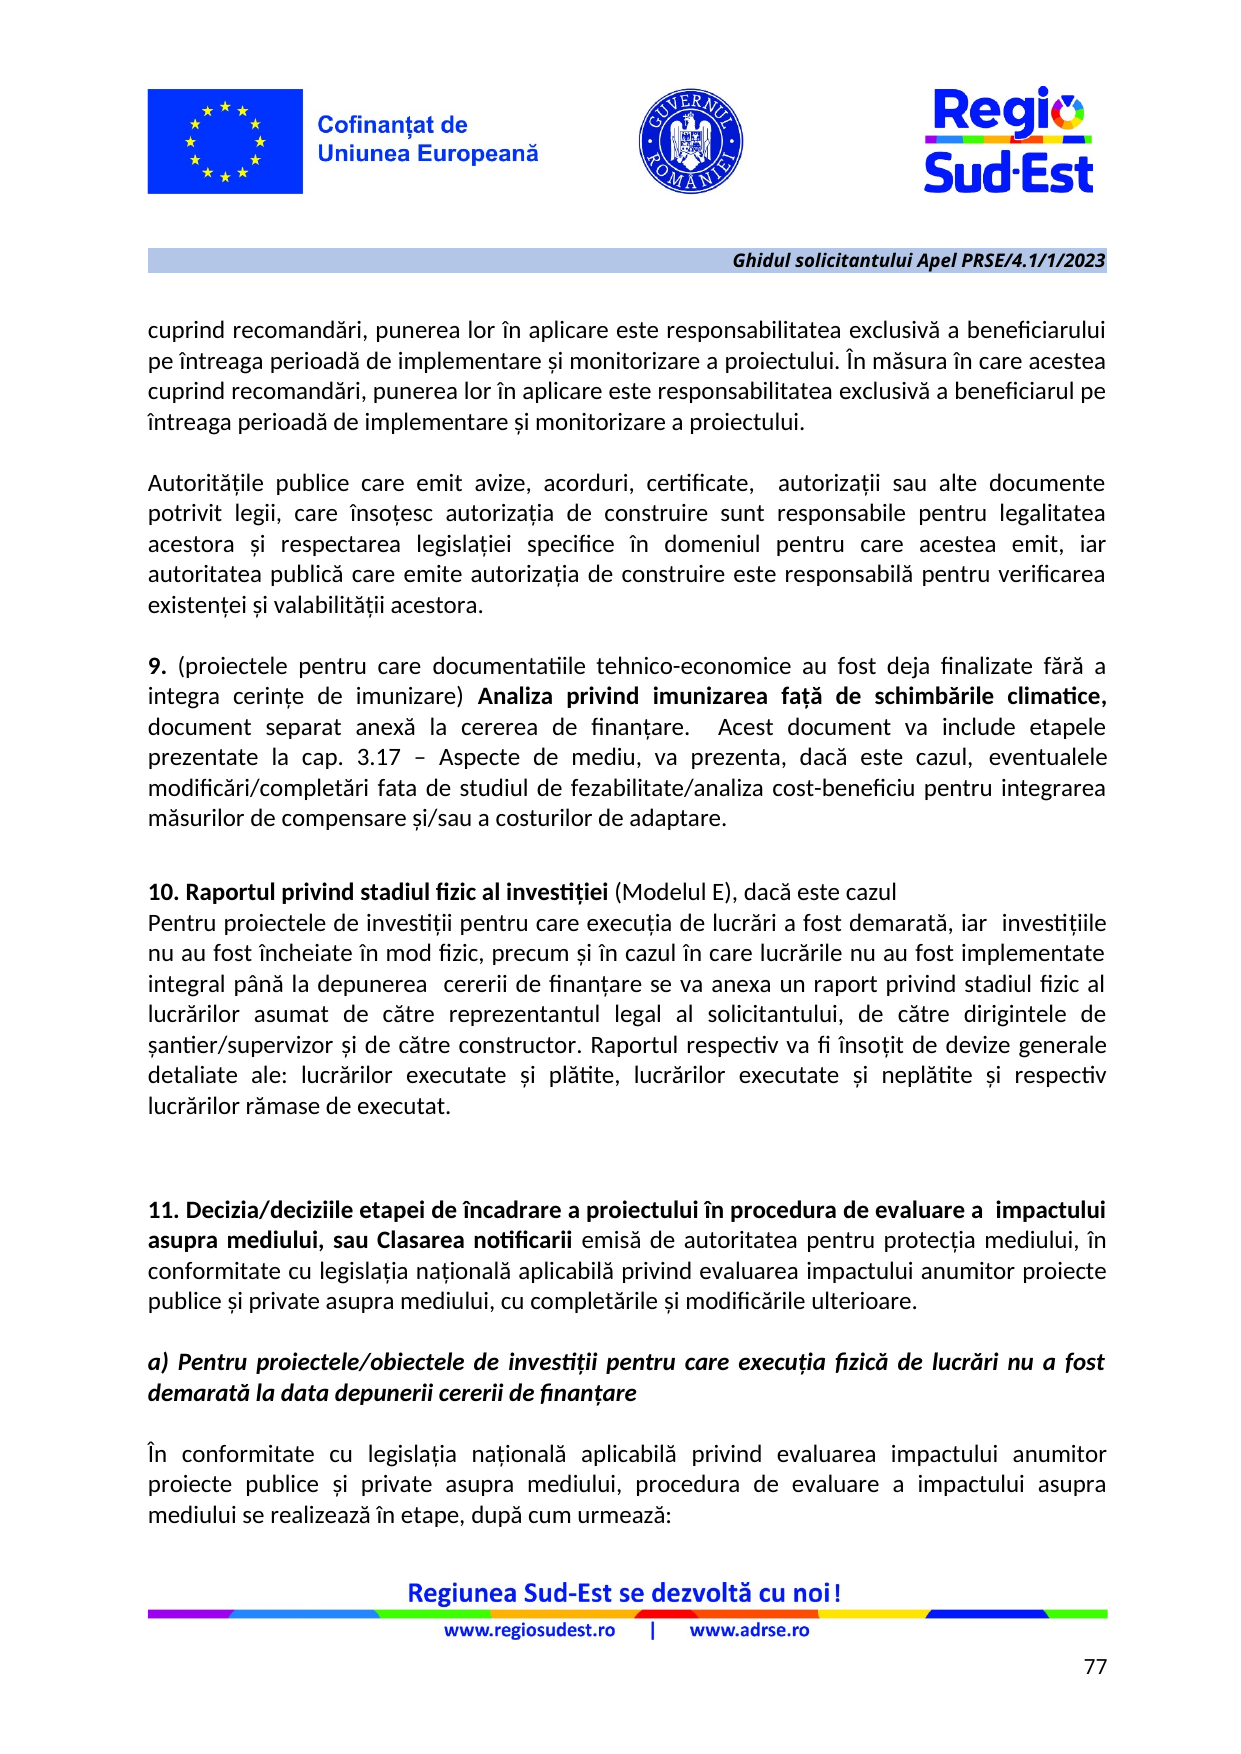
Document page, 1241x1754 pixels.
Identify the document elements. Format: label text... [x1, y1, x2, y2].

text În conformitate cu legislaţia naţională aplicabilă privind evaluarea impactului anumitor proiecte publice şi private asupra mediului, procedura de evaluare a impactului asupra mediului se realizează în etape, după cum urmează: [148, 1438, 1107, 1529]
text a) Pentru proiectele/obiectele de investiţii pentru care execuţia fizică de lucrări nu a fost demarată la data depunerii cererii de finanţare [148, 1346, 1107, 1407]
text 9. (proiectele pentru care documentatiile tehnico-economice au fost deja finalizate fără a integra cerințe de imunizare) Analiza privind imunizarea față de schimbările climatice, document separat anexă la cererea de finanțare. Acest document va include etapele prezentate la cap. 3.17 – Aspecte de mediu, va prezenta, dacă este cazul, eventualele modificări/completări fata de studiul de fezabilitate/analiza cost-beneficiu pentru integrarea măsurilor de compensare și/sau a costurilor de adaptare. [148, 650, 1107, 833]
text Pentru proiectele de investiţii pentru care execuţia de lucrări a fost demarată, iar investiţiile nu au fost încheiate în mod fizic, precum și în cazul în care lucrările nu au fost implementate integral până la depunerea cererii de finanțare se va anexa un raport privind stadiul fizic al lucrărilor asumat de către reprezentantul legal al solicitantului, de către dirigintele de şantier/supervizor şi de către constructor. Raportul respectiv va fi însoţit de devize generale detaliate ale: lucrărilor executate şi plătite, lucrărilor executate şi neplătite şi respectiv lucrărilor rămase de executat. [148, 907, 1107, 1120]
text 10. Raportul privind stadiul fizic al investiţiei (Modelul E), dacă este cazul [148, 876, 1107, 907]
text Autoritățile publice care emit avize, acorduri, certificate, autorizații sau alte documente potrivit legii, care însoțesc autorizația de construire sunt responsabile pentru legalitatea acestora și respectarea legislației specifice în domeniul pentru care acestea emit, iar autoritatea publică care emite autorizația de construire este responsabilă pentru verificarea existenței și valabilității acestora. [148, 467, 1107, 619]
text 11. Decizia/deciziile etapei de încadrare a proiectului în procedura de evaluare a impactului asupra mediului, sau Clasarea notificarii emisă de autoritatea pentru protecția mediului, în conformitate cu legislaţia naţională aplicabilă privind evaluarea impactului anumitor proiecte publice şi private asupra mediului, cu completările şi modificările ulterioare. [148, 1194, 1107, 1316]
picture [147, 1582, 1108, 1640]
picture [147, 86, 1093, 195]
